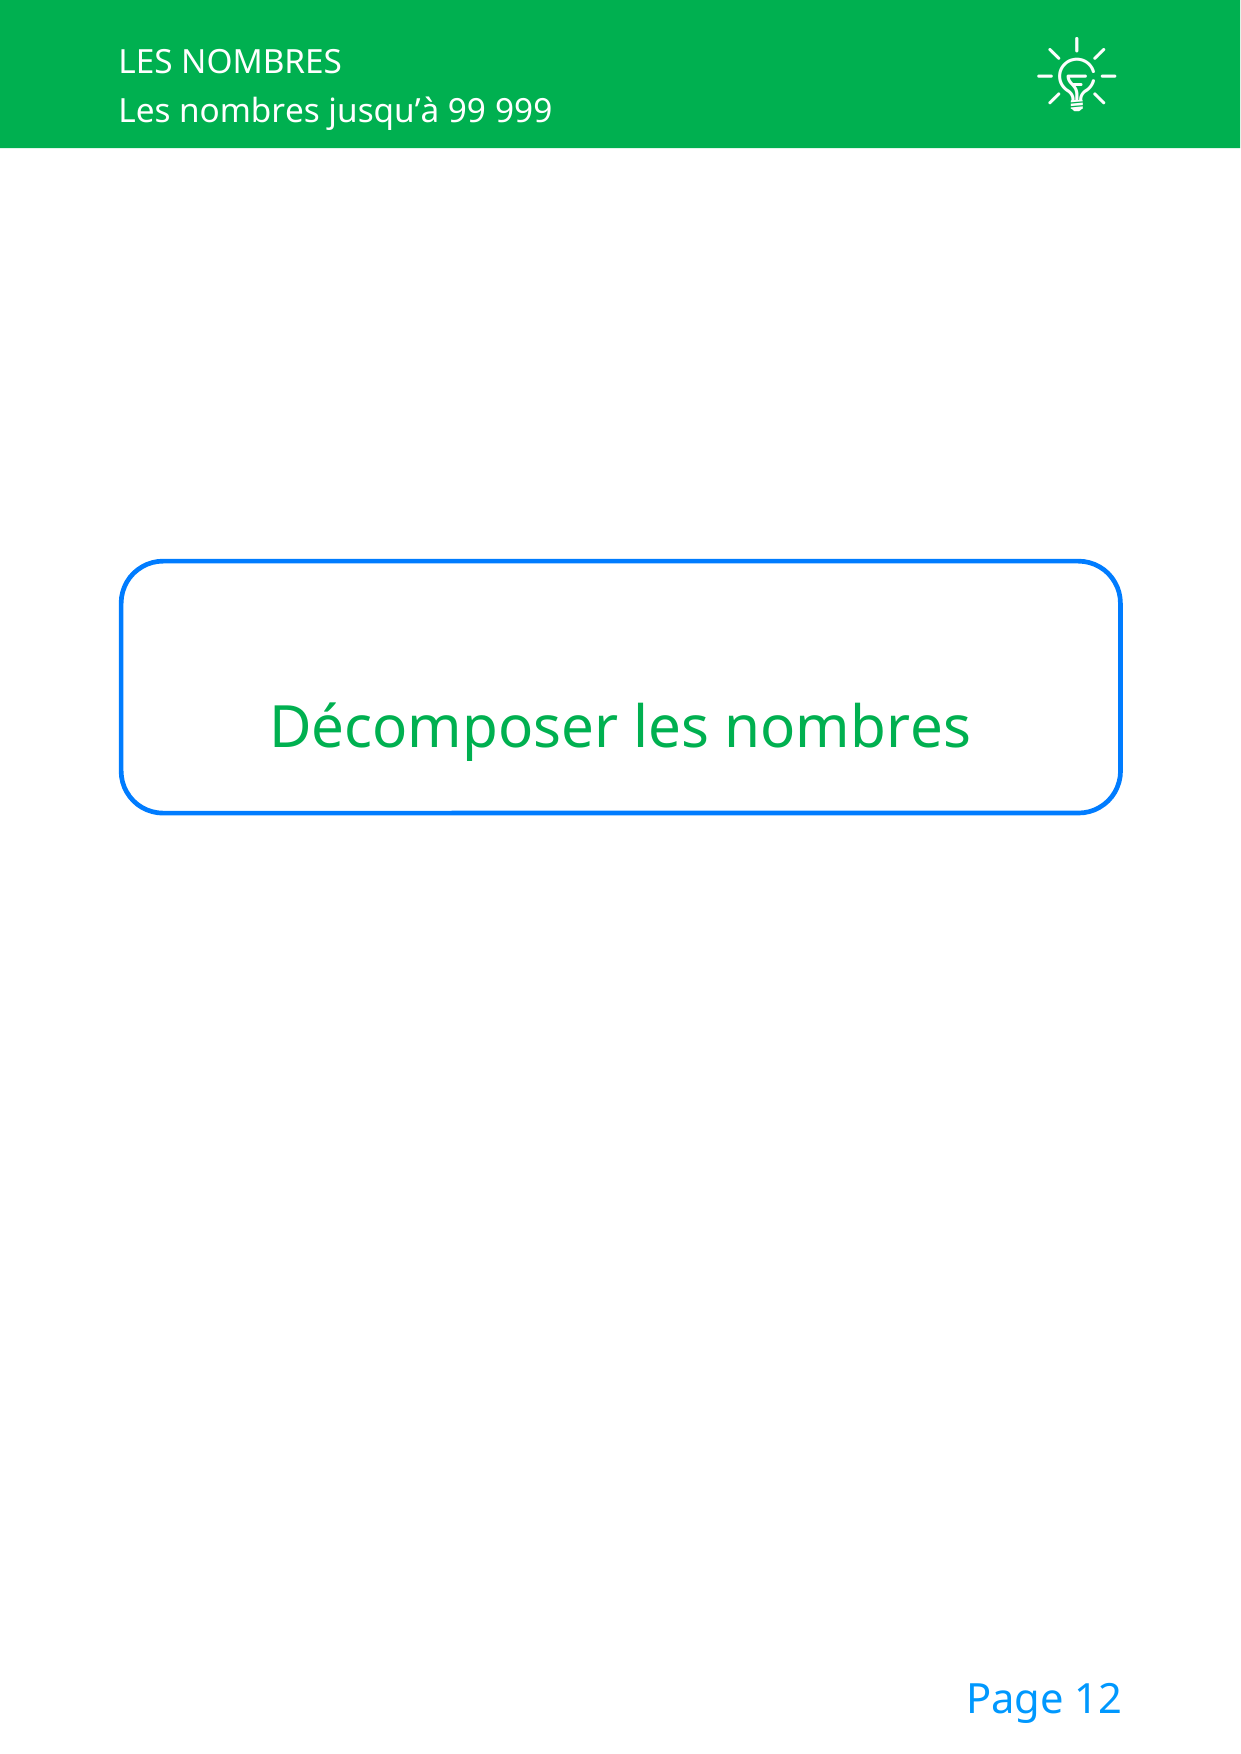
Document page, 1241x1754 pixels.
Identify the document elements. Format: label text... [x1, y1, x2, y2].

subtitle Décomposer les nombres [118, 685, 1122, 765]
picture [1034, 37, 1123, 114]
